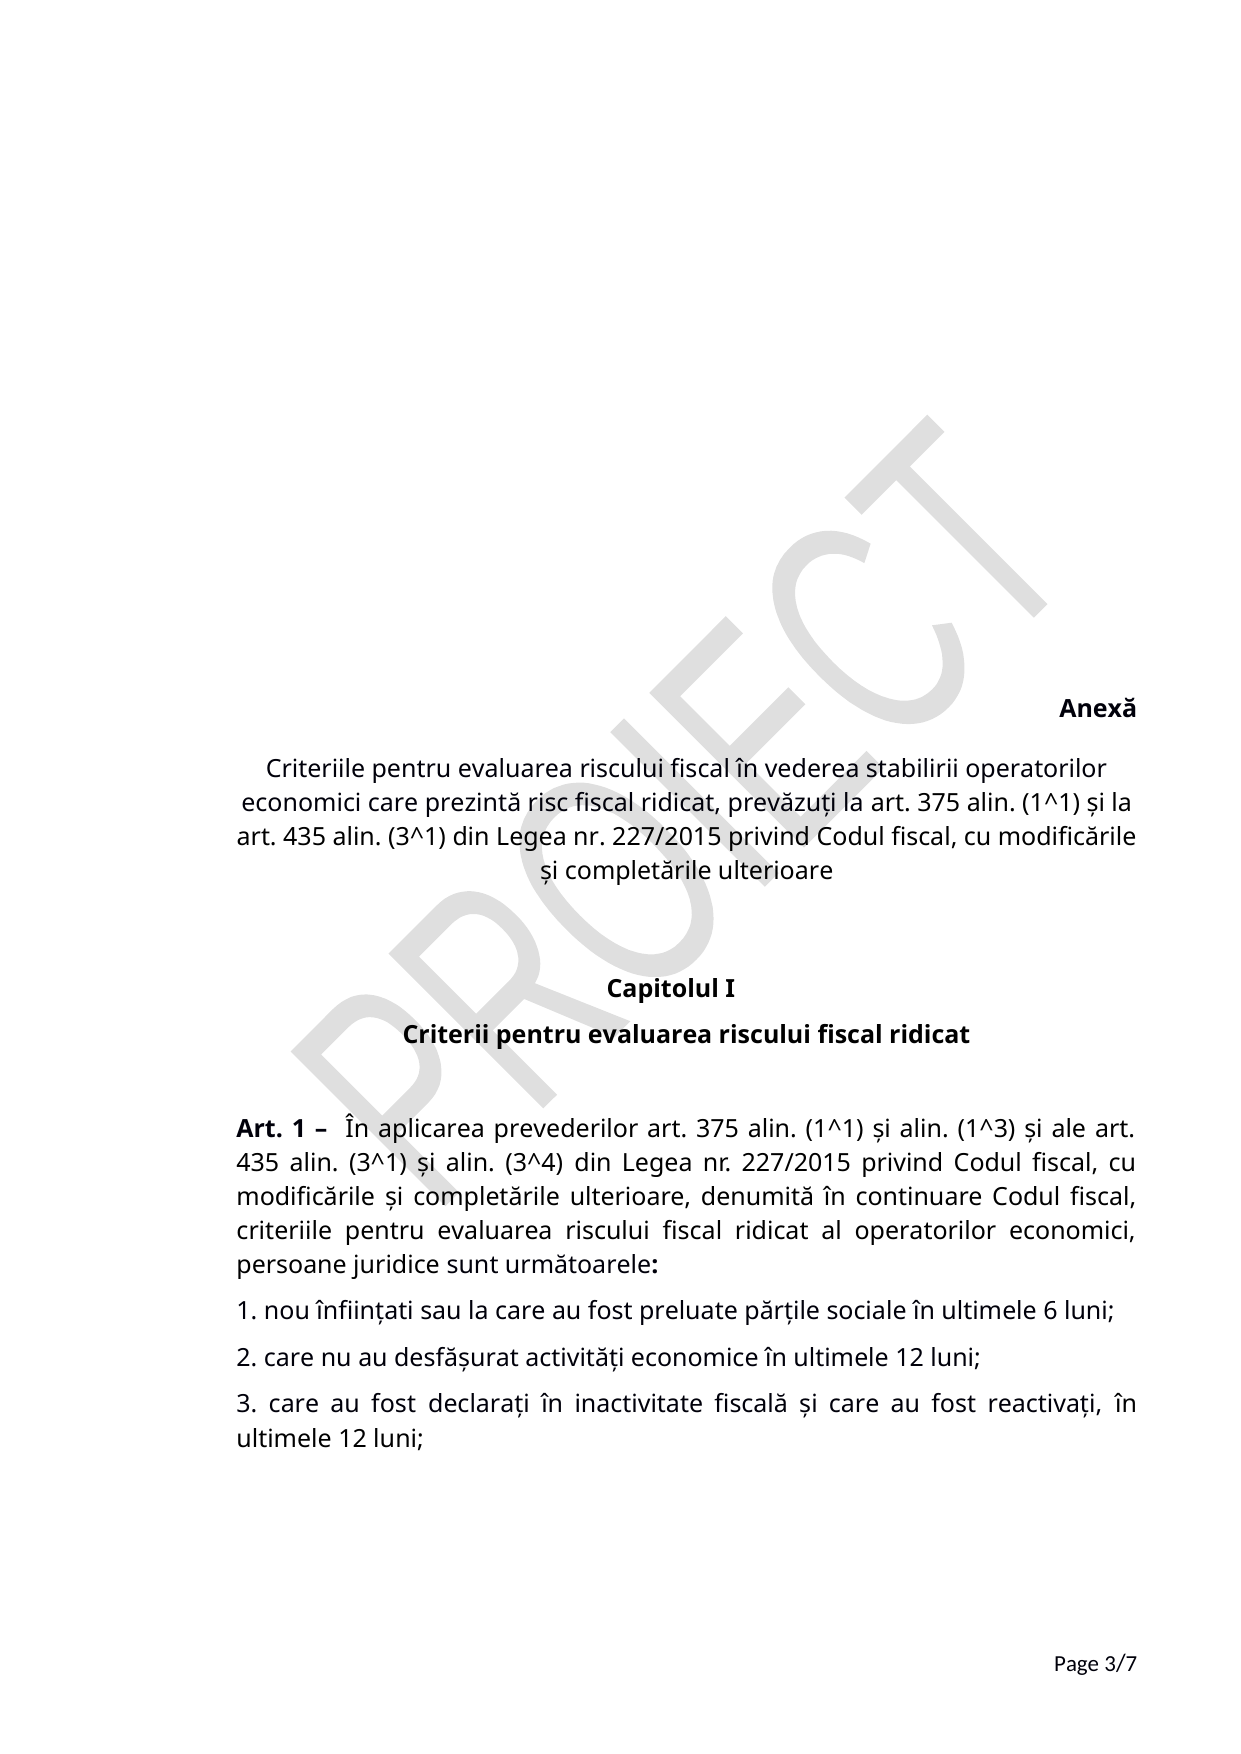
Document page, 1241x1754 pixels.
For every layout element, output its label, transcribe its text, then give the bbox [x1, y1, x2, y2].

text Capitolul I [236, 971, 1137, 1004]
text 1. nou înființati sau la care au fost preluate părțile sociale în ultimele 6 luni; [236, 1293, 1137, 1327]
text Anexă [236, 657, 1137, 725]
text 2. care nu au desfășurat activități economice în ultimele 12 luni; [236, 1339, 1137, 1374]
text Criteriile pentru evaluarea riscului fiscal în vederea stabilirii operatorilor economici care prezintă risc fiscal ridicat, prevăzuți la art. 375 alin. (1^1) și la art. 435 alin. (3^1) din Legea nr. 227/2015 privind Codul fiscal, cu modificările și completările ulterioare [236, 750, 1137, 886]
text Art. 1 – În aplicarea prevederilor art. 375 alin. (1^1) și alin. (1^3) și ale art. 435 alin. (3^1) și alin. (3^4) din Legea nr. 227/2015 privind Codul fiscal, cu modificările şi completările ulterioare, denumită în continuare Codul fiscal, criteriile pentru evaluarea riscului fiscal ridicat al operatorilor economici, persoane juridice sunt următoarele: [236, 1110, 1137, 1281]
text 3. care au fost declarați în inactivitate fiscală și care au fost reactivați, în ultimele 12 luni; [236, 1386, 1137, 1454]
text Criterii pentru evaluarea riscului fiscal ridicat [236, 1017, 1137, 1051]
